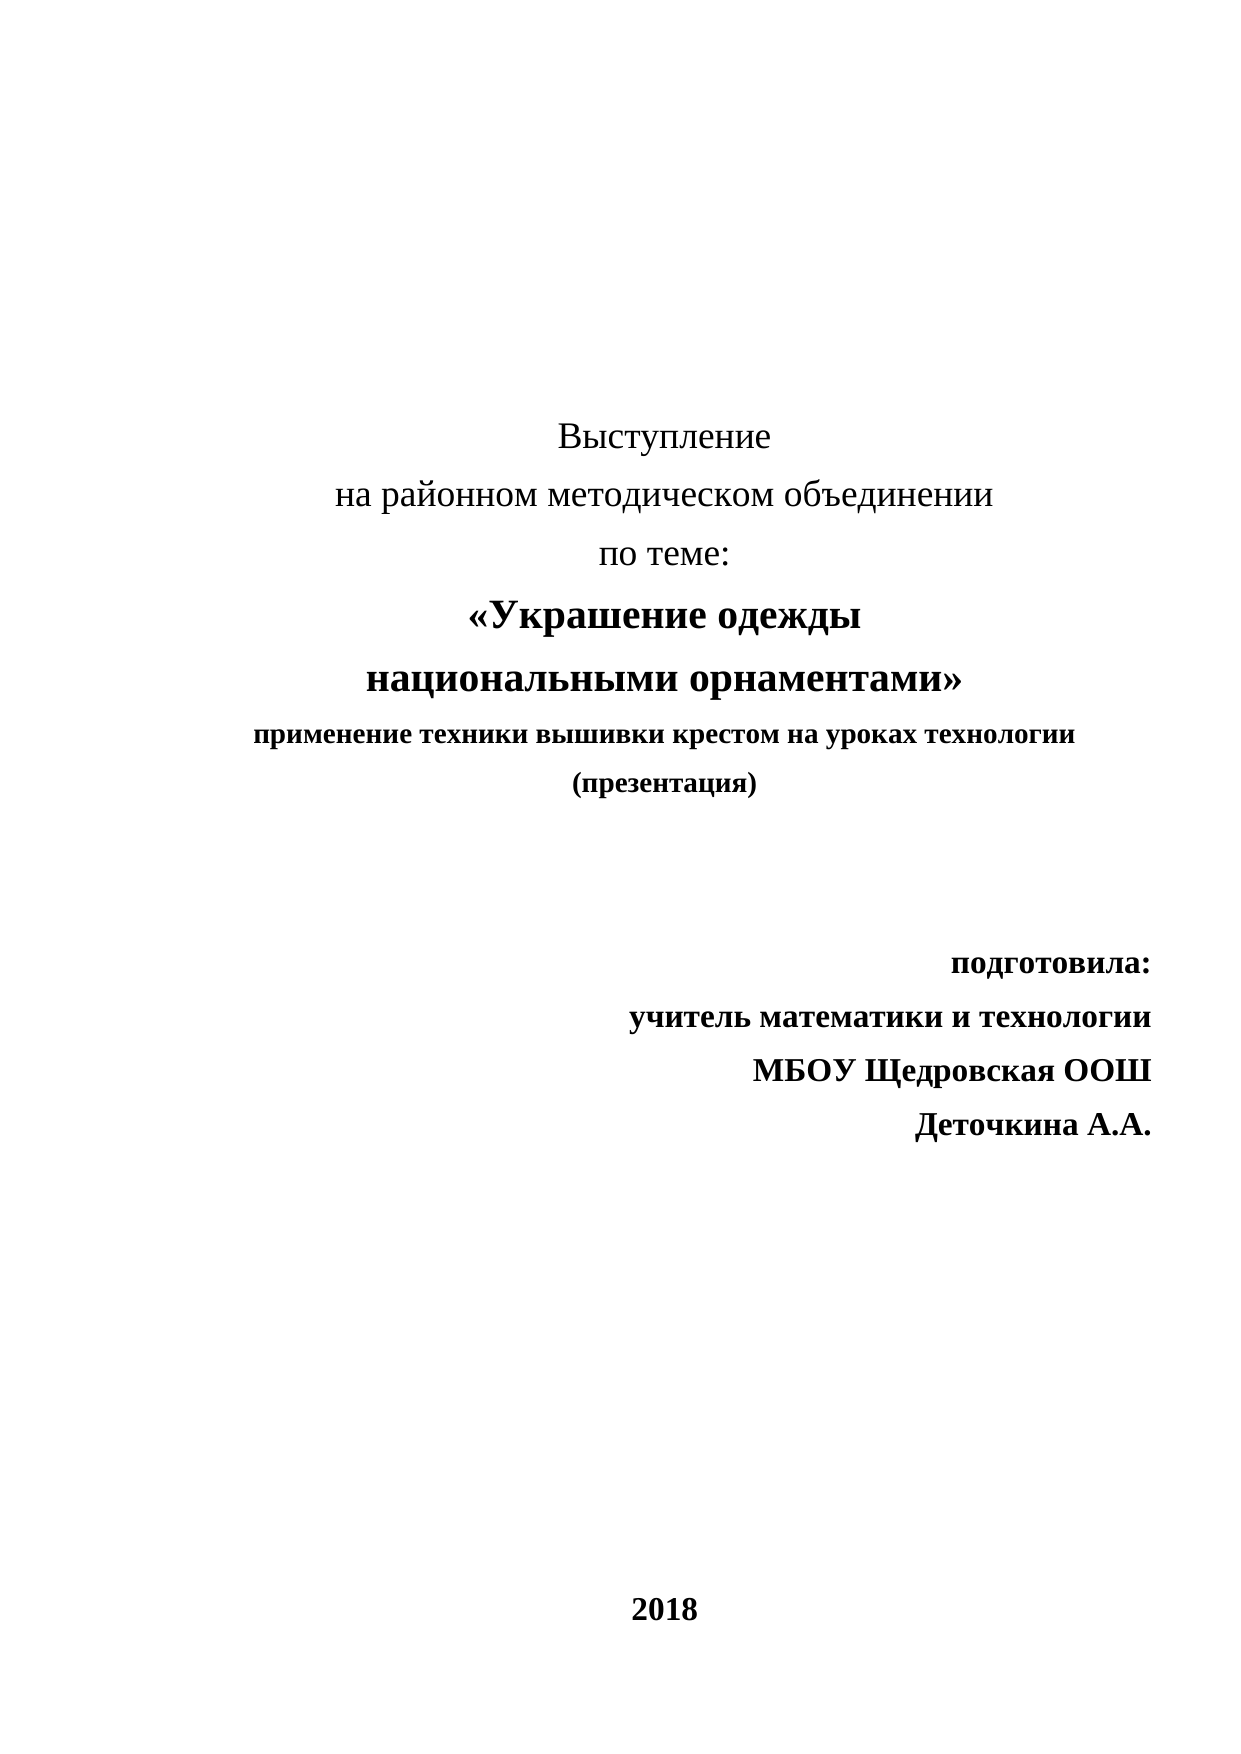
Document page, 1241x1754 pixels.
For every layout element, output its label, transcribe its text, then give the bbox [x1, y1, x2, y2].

text Деточкина А.А. [177, 1104, 1152, 1142]
text МБОУ Щедровская ООШ [177, 1050, 1152, 1088]
text национальными орнаментами» [177, 653, 1152, 701]
text учитель математики и технологии [177, 996, 1152, 1034]
text (презентация) [177, 766, 1152, 799]
text Выступление [177, 413, 1152, 456]
text 2018 [177, 1589, 1152, 1656]
text подготовила: [177, 942, 1152, 980]
text на районном методическом объединении [177, 472, 1152, 515]
text «Украшение одежды [177, 589, 1152, 637]
text применение техники вышивки крестом на уроках технологии [177, 716, 1152, 750]
text по теме: [177, 531, 1152, 574]
